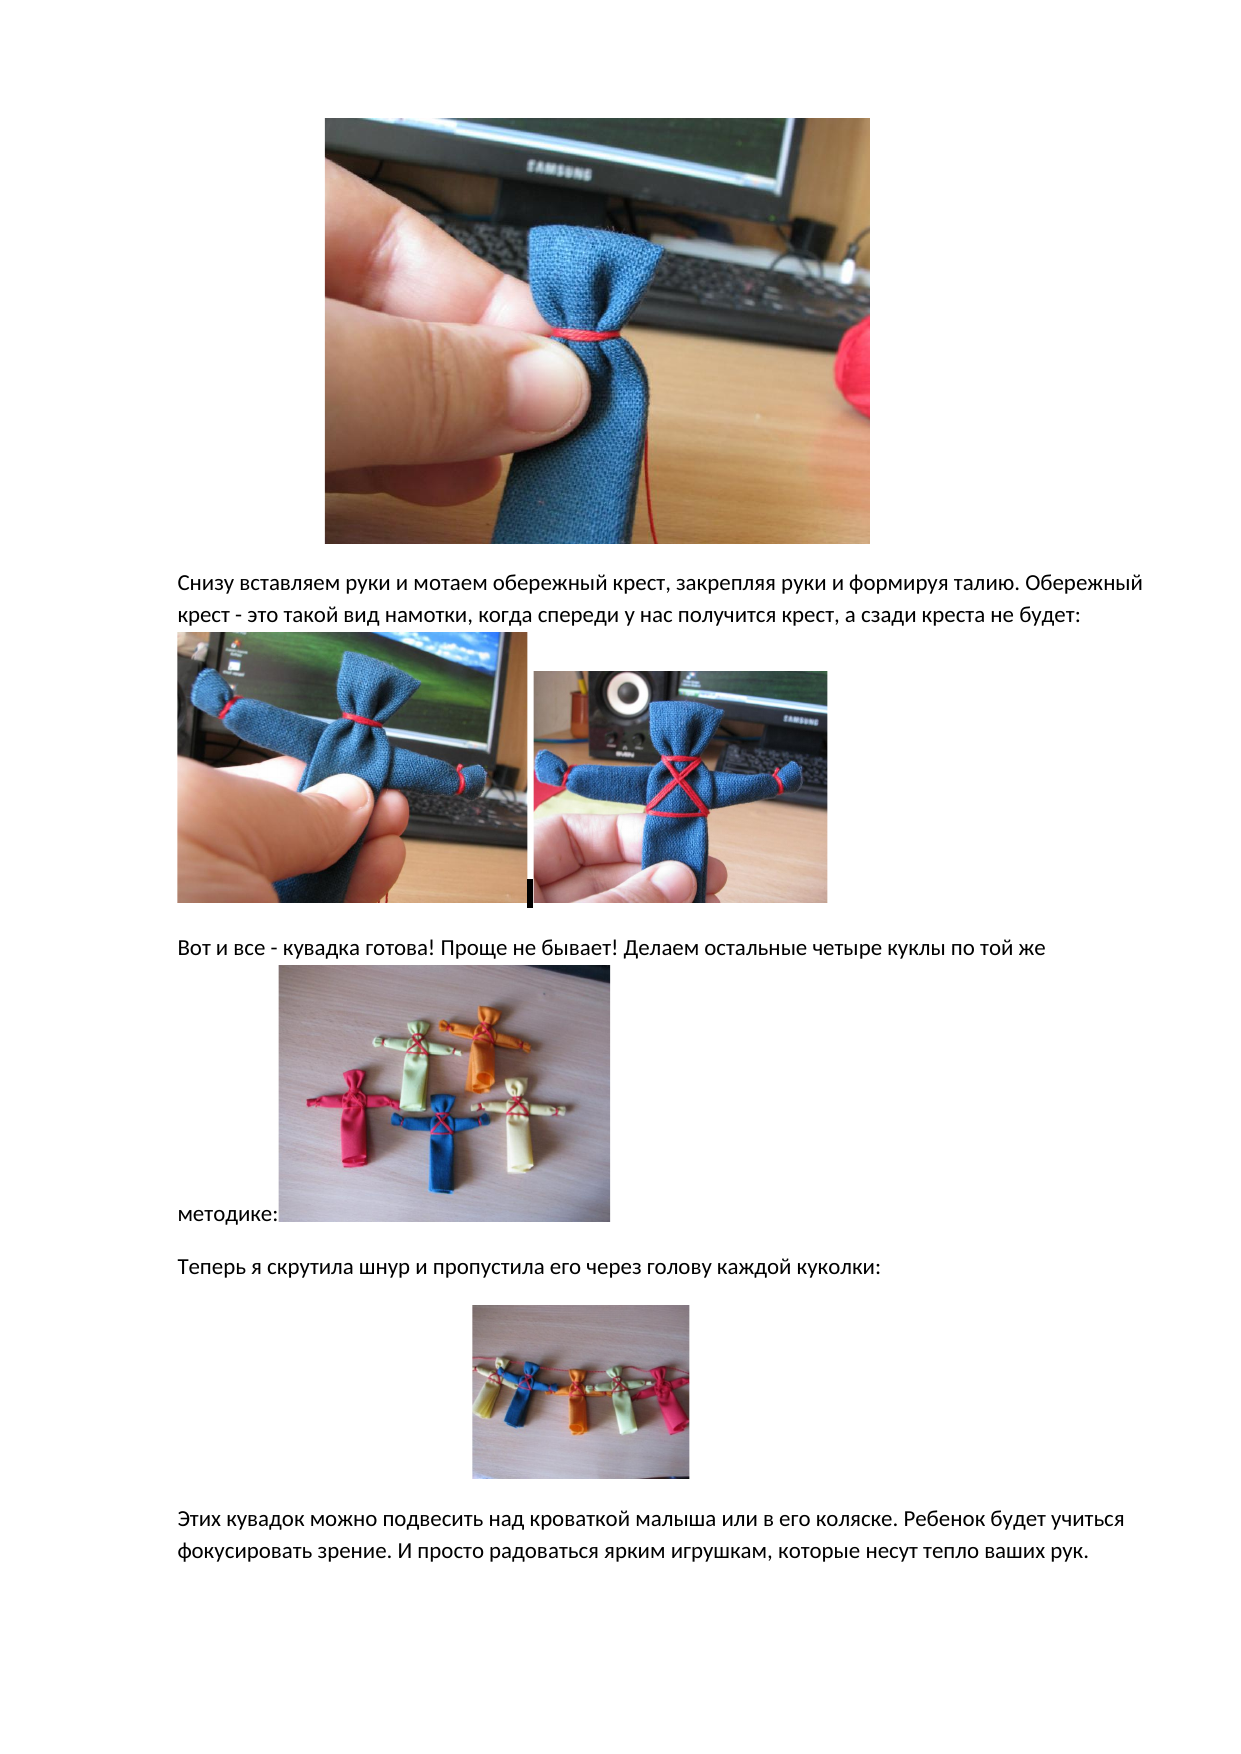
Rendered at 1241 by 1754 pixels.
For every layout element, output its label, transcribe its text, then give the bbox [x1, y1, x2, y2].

picture [533, 671, 828, 903]
picture [472, 1305, 690, 1479]
picture [177, 632, 528, 903]
picture [324, 118, 870, 544]
text Теперь я скрутила шнур и пропустила его через голову каждой куколки: [177, 1252, 1152, 1280]
picture [278, 965, 611, 1222]
text Этих кувадок можно подвесить над кроваткой малыша или в его коляске. Ребенок будет учиться фокусировать зрение. И просто радоваться ярким игрушкам, которые несут тепло ваших рук. [177, 1504, 1152, 1564]
